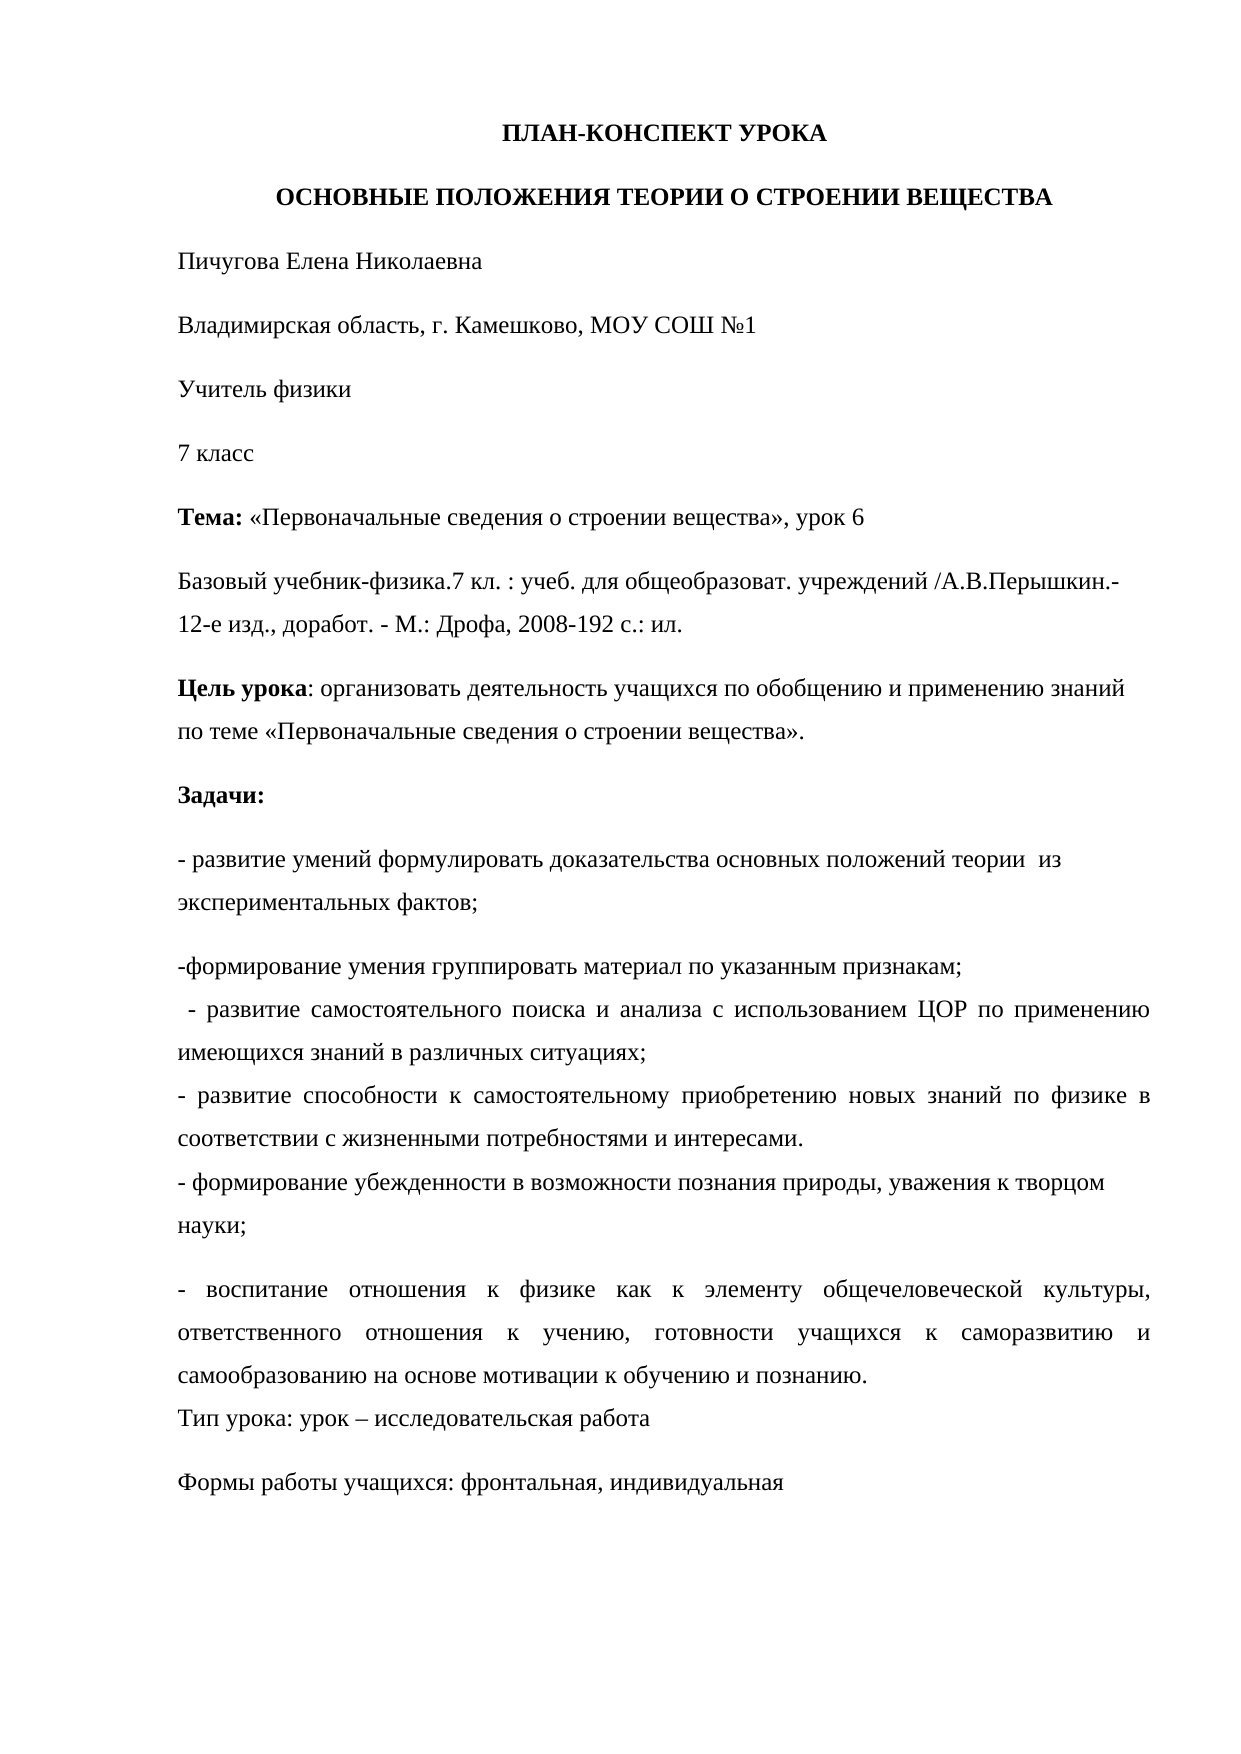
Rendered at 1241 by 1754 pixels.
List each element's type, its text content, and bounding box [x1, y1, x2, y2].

text - развитие умений формулировать доказательства основных положений теории из экспериментальных фактов; [177, 844, 1152, 916]
list - развитие самостоятельного поиска и анализа с использованием ЦОР по применению имеющихся знаний в различных ситуациях; [177, 994, 1152, 1066]
text Тип урока: урок – исследовательская работа [177, 1403, 1152, 1432]
text Владимирская область, г. Камешково, МОУ СОШ №1 [177, 310, 1152, 339]
text - формирование убежденности в возможности познания природы, уважения к творцом науки; [177, 1167, 1152, 1238]
text Учитель физики [177, 374, 1152, 403]
text Тема: «Первоначальные сведения о строении вещества», урок 6 [177, 502, 1152, 531]
text ПЛАН-КОНСПЕКТ УРОКА [177, 118, 1152, 147]
text - воспитание отношения к физике как к элементу общечеловеческой культуры, ответственного отношения к учению, готовности учащихся к саморазвитию и самообразованию на основе мотивации к обучению и познанию. [177, 1274, 1152, 1389]
text ОСНОВНЫЕ ПОЛОЖЕНИЯ ТЕОРИИ О СТРОЕНИИ ВЕЩЕСТВА [177, 182, 1152, 211]
text Задачи: [177, 780, 1152, 809]
text - развитие способности к самостоятельному приобретению новых знаний по физике в соответствии с жизненными потребностями и интересами. [177, 1080, 1152, 1152]
text 7 класс [177, 438, 1152, 467]
list -формирование умения группировать материал по указанным признакам; [177, 951, 1152, 980]
text Пичугова Елена Николаевна [177, 246, 1152, 275]
text Цель урока: организовать деятельность учащихся по обобщению и применению знаний по теме «Первоначальные сведения о строении вещества». [177, 673, 1152, 745]
text Базовый учебник-физика.7 кл. : учеб. для общеобразоват. учреждений /А.В.Перышкин.-12-е изд., доработ. - М.: Дрофа, 2008-192 с.: ил. [177, 566, 1152, 638]
text Формы работы учащихся: фронтальная, индивидуальная [177, 1467, 1152, 1496]
